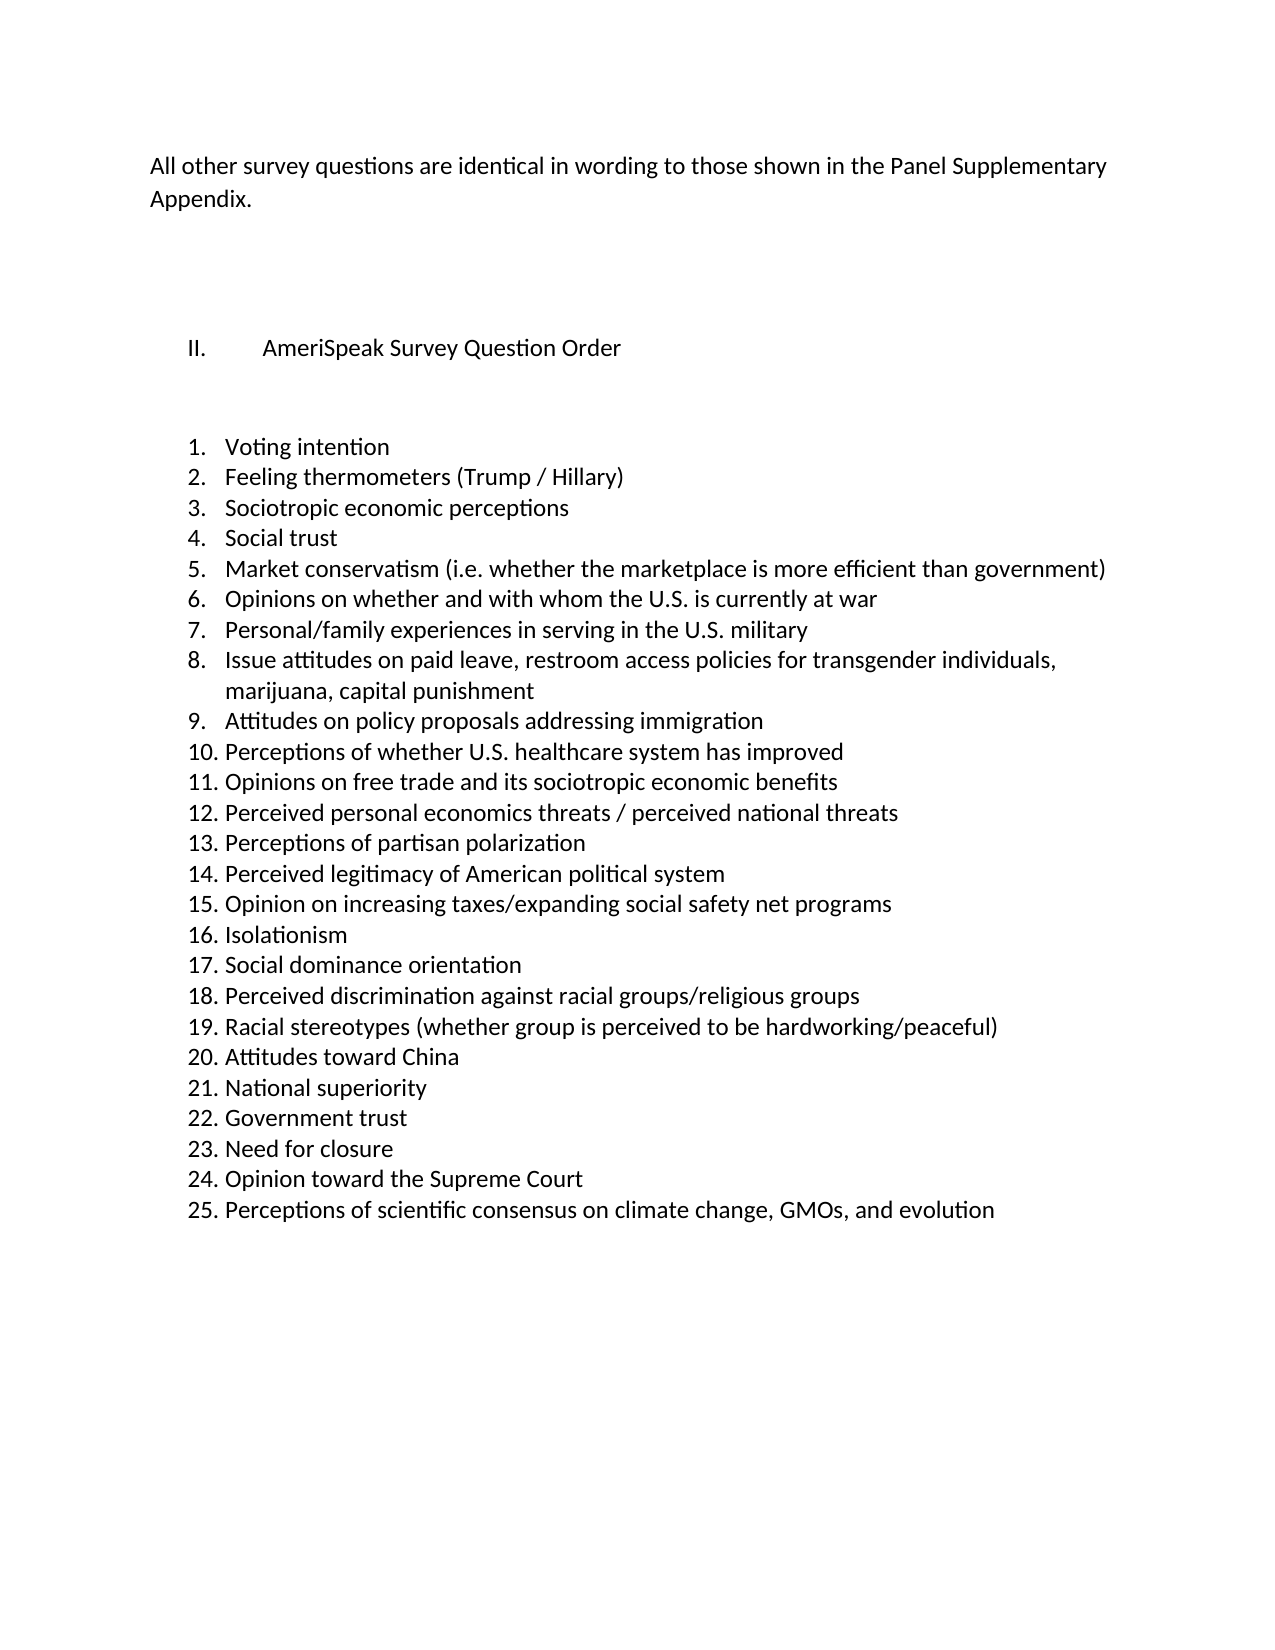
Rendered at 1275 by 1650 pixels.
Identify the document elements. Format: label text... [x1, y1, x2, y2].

list Perceived personal economics threats / perceived national threats [187, 797, 1125, 828]
list Government trust [187, 1102, 1125, 1133]
list Need for closure [187, 1133, 1125, 1163]
list Social trust [187, 522, 1125, 553]
list Opinion on increasing taxes/expanding social safety net programs [187, 889, 1125, 919]
list Sociotropic economic perceptions [187, 492, 1125, 522]
text All other survey questions are identical in wording to those shown in the Panel Supplementary Appendix. [150, 150, 1125, 213]
list Issue attitudes on paid leave, restroom access policies for transgender individuals, marijuana, capital punishment [187, 644, 1125, 706]
list Voting intention [187, 431, 1125, 461]
list Isolationism [187, 919, 1125, 950]
list Perceptions of scientific consensus on climate change, GMOs, and evolution [187, 1194, 1125, 1224]
list Opinion toward the Supreme Court [187, 1163, 1125, 1194]
list Feeling thermometers (Trump / Hillary) [187, 461, 1125, 492]
list Perceptions of partisan polarization [187, 828, 1125, 858]
list National superiority [187, 1072, 1125, 1102]
list Personal/family experiences in serving in the U.S. military [187, 614, 1125, 644]
list AmeriSpeak Survey Question Order [187, 332, 1125, 362]
list Perceptions of whether U.S. healthcare system has improved [187, 736, 1125, 767]
list Racial stereotypes (whether group is perceived to be hardworking/peaceful) [187, 1011, 1125, 1041]
list Opinions on whether and with whom the U.S. is currently at war [187, 583, 1125, 614]
list Market conservatism (i.e. whether the marketplace is more efficient than government) [187, 553, 1125, 583]
list Social dominance orientation [187, 950, 1125, 980]
list Perceived discrimination against racial groups/religious groups [187, 980, 1125, 1011]
list Opinions on free trade and its sociotropic economic benefits [187, 767, 1125, 797]
list Perceived legitimacy of American political system [187, 858, 1125, 889]
list Attitudes toward China [187, 1041, 1125, 1072]
list Attitudes on policy proposals addressing immigration [187, 706, 1125, 736]
